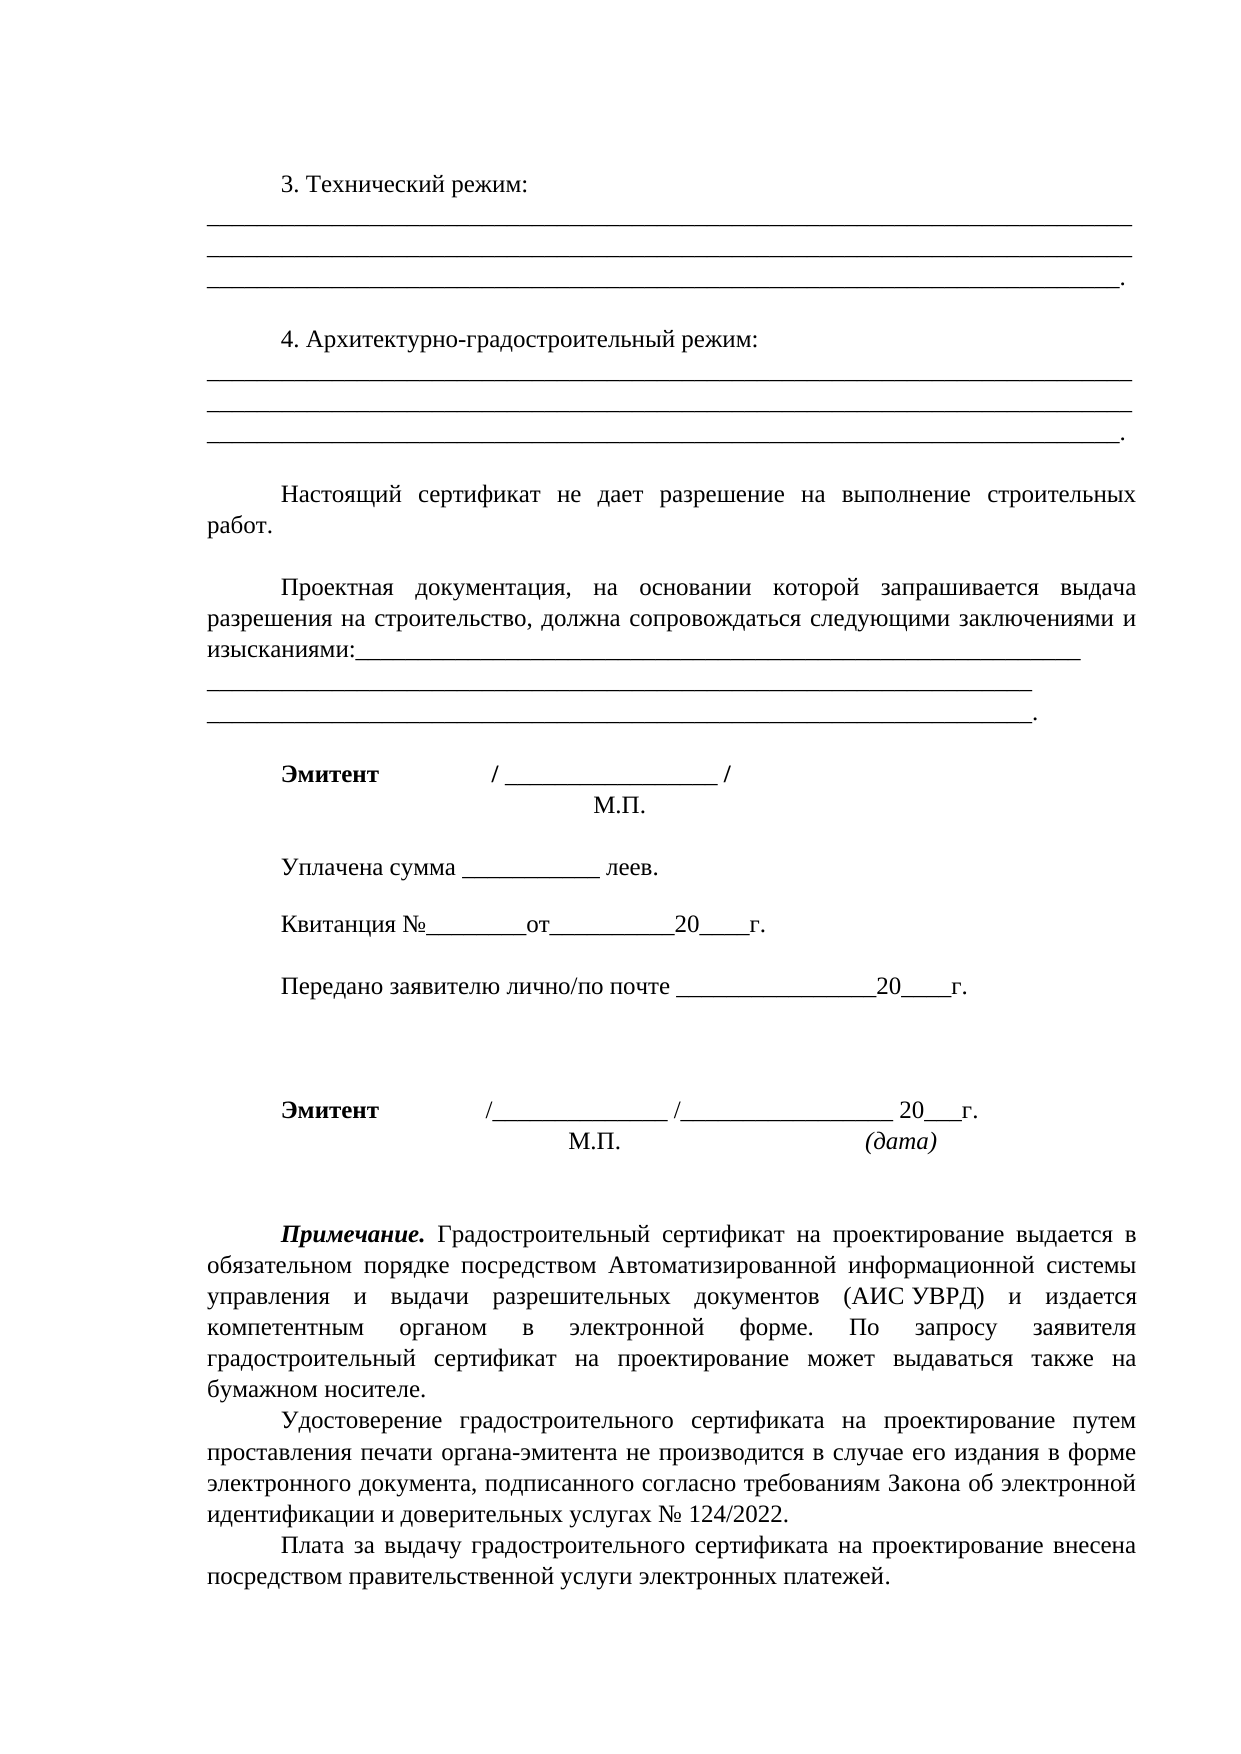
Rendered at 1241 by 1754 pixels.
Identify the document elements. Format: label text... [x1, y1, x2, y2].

text __________________________________________________________________________ [207, 355, 1137, 384]
text Примечание. Градостроительный сертификат на проектирование выдается в обязательном порядке посредством Автоматизированной информационной системы управления и выдачи разрешительных документов (АИС УВРД) и издается компетентным органом в электронной форме. По запросу заявителя градостроительный сертификат на проектирование может выдаваться также на бумажном носителе. [207, 1219, 1137, 1403]
text Эмитент /______________ /_________________ 20___г. [207, 1095, 1137, 1124]
text Эмитент / _________________ / [207, 759, 1137, 787]
text _________________________________________________________________________. [207, 417, 1137, 446]
text __________________________________________________________________________ [207, 200, 1137, 229]
text Проектная документация, на основании которой запрашивается выдача разрешения на строительство, должна сопровождаться следующими заключениями и изысканиями:__________________________________________________________ [207, 572, 1137, 663]
text _________________________________________________________________________. [207, 262, 1137, 291]
text __________________________________________________________________________ [207, 386, 1137, 415]
text 3. Технический режим: [207, 169, 1137, 198]
text Плата за выдачу градостроительного сертификата на проектирование внесена посредством правительственной услуги электронных платежей. [207, 1530, 1137, 1589]
text М.П. (дата) [207, 1126, 1137, 1155]
text Квитанция №________от__________20____г. [207, 909, 1137, 938]
text __________________________________________________________________________ [207, 231, 1137, 260]
text М.П. [207, 790, 1137, 818]
text Удостоверение градостроительного сертификата на проектирование путем проставления печати органа-эмитента не производится в случае его издания в форме электронного документа, подписанного согласно требованиям Закона об электронной идентификации и доверительных услугах № 124/2022. [207, 1406, 1137, 1527]
text 4. Архитектурно-градостроительный режим: [207, 324, 1137, 353]
text Настоящий сертификат не дает разрешение на выполнение строительных работ. [207, 479, 1137, 539]
text Передано заявителю лично/по почте ________________20____г. [207, 971, 1137, 1000]
text Уплачена сумма ___________ леев. [207, 852, 1137, 881]
text __________________________________________________________________ [207, 666, 1137, 694]
text __________________________________________________________________. [207, 697, 1137, 725]
